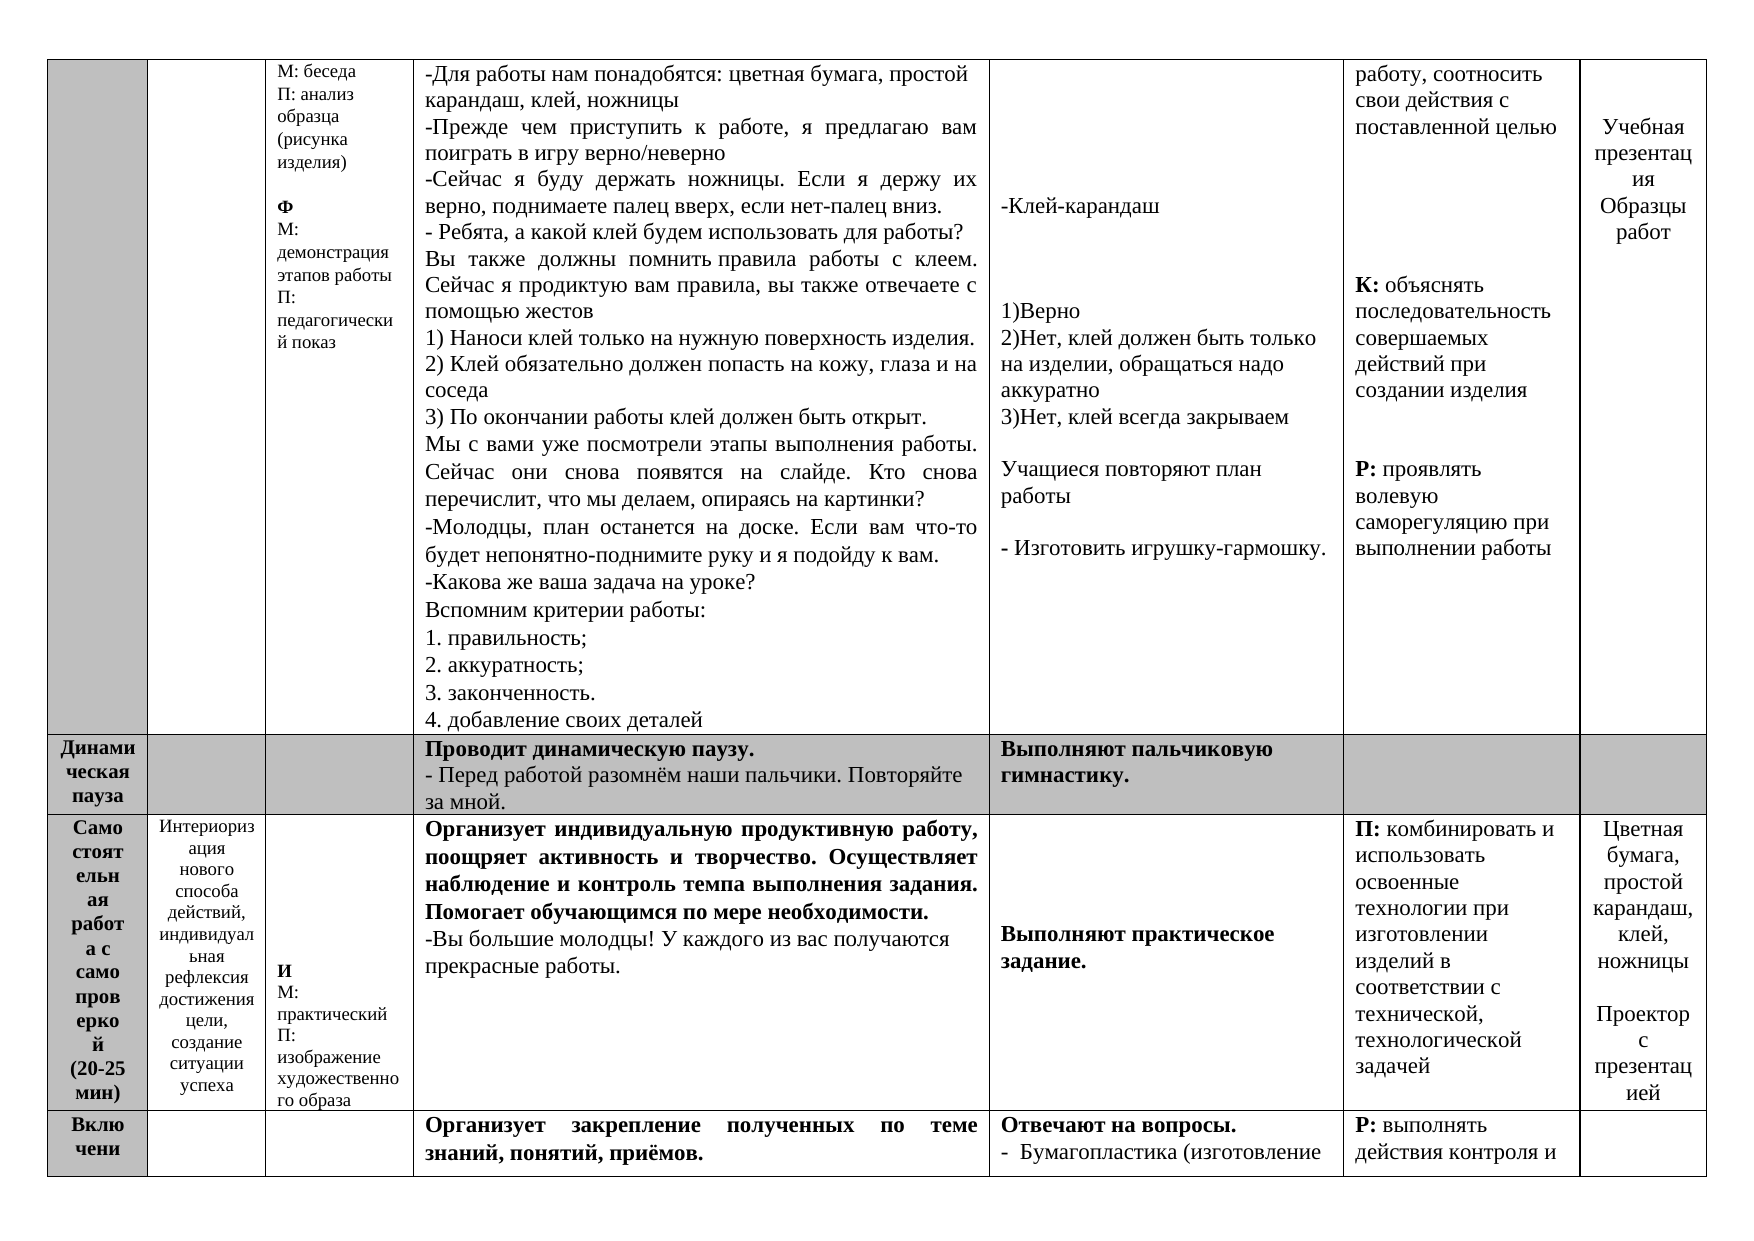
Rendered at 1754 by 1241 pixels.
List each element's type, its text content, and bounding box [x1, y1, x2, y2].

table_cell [990, 60, 1343, 734]
table_cell Интериоризация нового способа действий, индивидуальная рефлексия достижения цели, создание ситуации успеха [148, 815, 265, 1110]
table_cell Динамическая пауза [48, 735, 147, 814]
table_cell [990, 1111, 1343, 1176]
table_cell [1344, 60, 1579, 734]
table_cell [148, 60, 265, 734]
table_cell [1344, 1111, 1579, 1176]
table_cell [148, 735, 265, 814]
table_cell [414, 1111, 989, 1176]
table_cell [266, 60, 413, 734]
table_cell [48, 60, 147, 734]
table_cell Проводит динамическую паузу. - Перед работой разомнём наши пальчики. Повторяйте за мной. [414, 735, 989, 814]
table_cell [1581, 60, 1706, 734]
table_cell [48, 1111, 147, 1176]
table_cell [1581, 735, 1706, 814]
table_cell Цветная бумага, простой карандаш, клей, ножницы Проектор с презентацией [1581, 815, 1706, 1110]
table_cell [1344, 735, 1579, 814]
table_cell Организует индивидуальную продуктивную работу, поощряет активность и творчество. Осуществляет наблюдение и контроль темпа выполнения задания. Помогает обучающимся по мере необходимости. -Вы большие молодцы! У каждого из вас получаются прекрасные работы. [414, 815, 989, 1110]
table_cell [1581, 1111, 1706, 1176]
table_cell П: комбинировать и использовать освоенные технологии при изготовлении изделий в соответствии с технической, технологической задачей [1344, 815, 1579, 1110]
table_cell Самостоятельная работа с самопроверкой (20-25 мин) [48, 815, 147, 1110]
table_cell И М: практический П: изображение художественного образа [266, 815, 413, 1110]
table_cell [266, 1111, 413, 1176]
table_cell [266, 735, 413, 814]
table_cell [414, 60, 989, 734]
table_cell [148, 1111, 265, 1176]
table_cell Выполняют пальчиковую гимнастику. [990, 735, 1343, 814]
table_cell Выполняют практическое задание. [990, 815, 1343, 1110]
